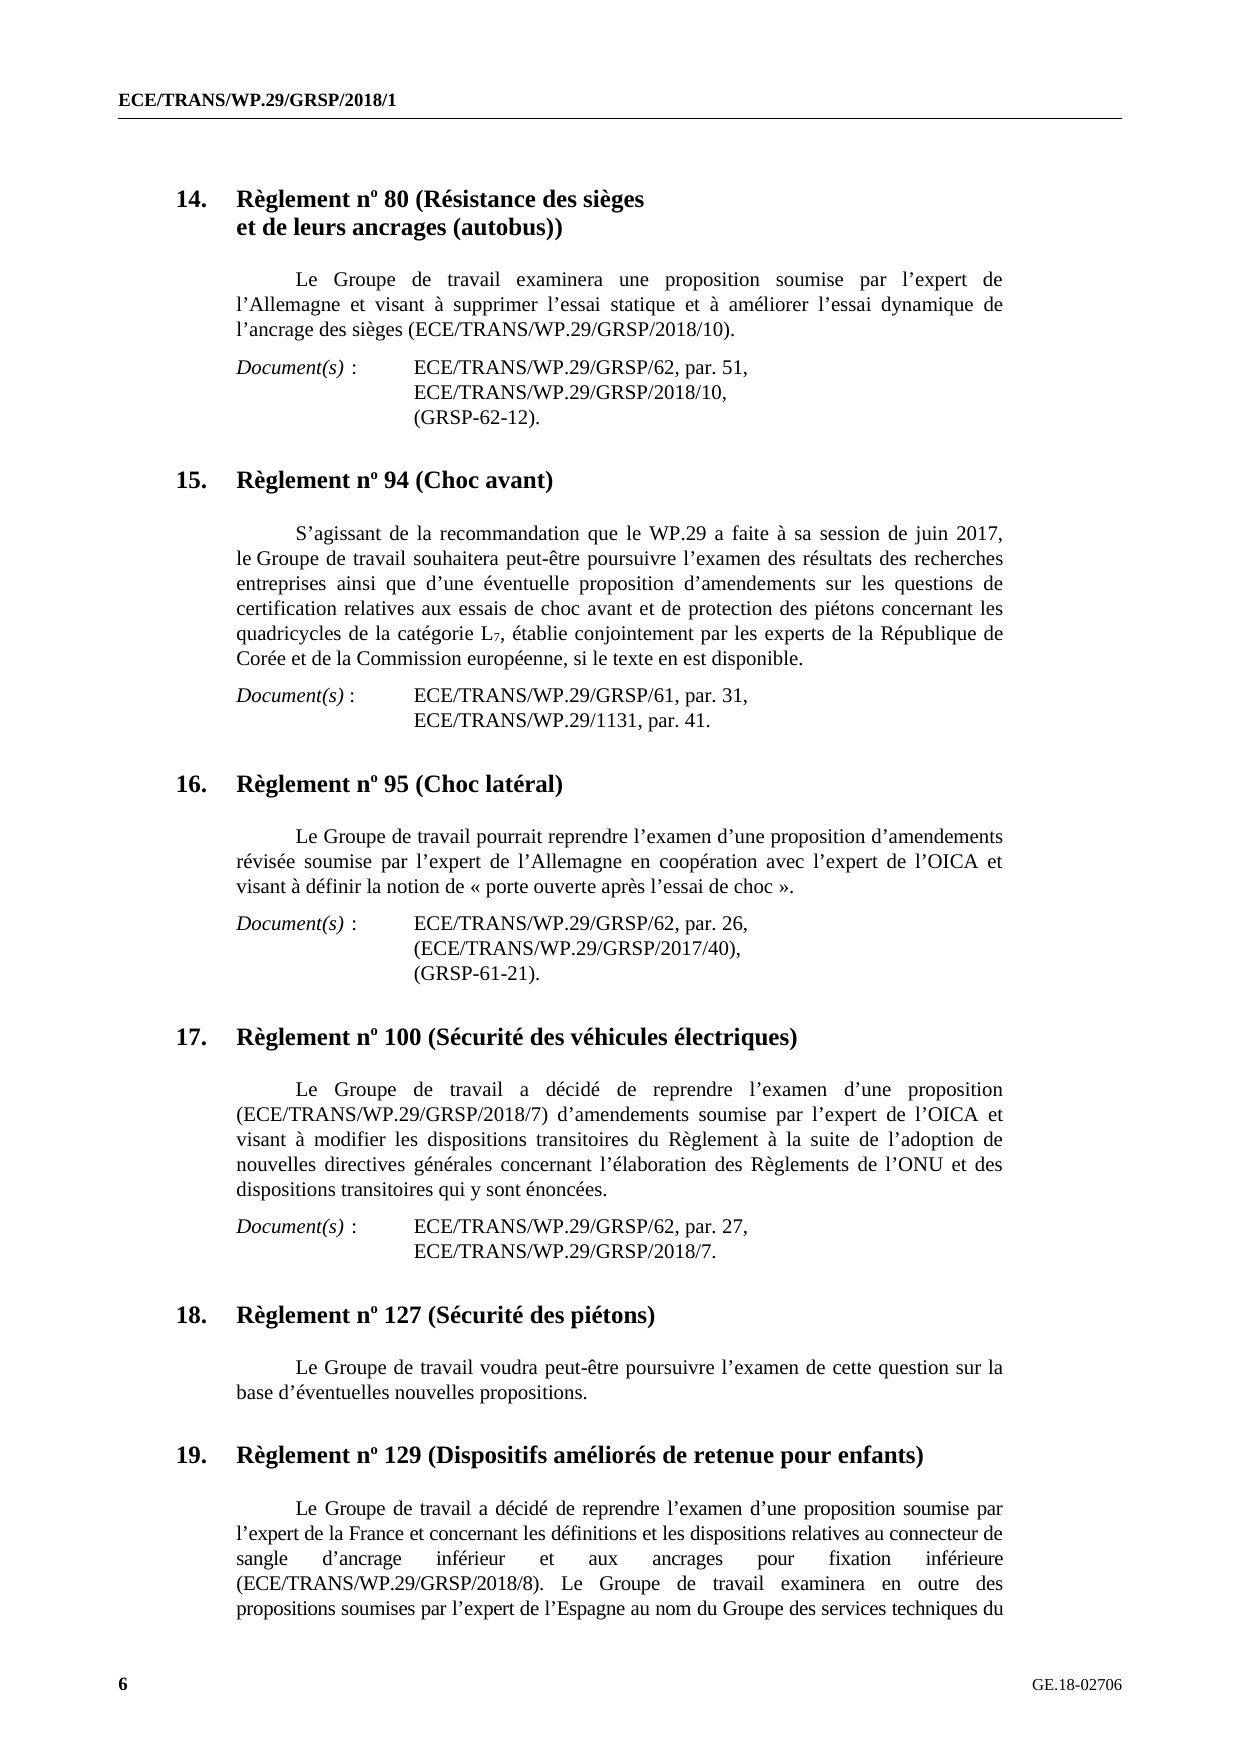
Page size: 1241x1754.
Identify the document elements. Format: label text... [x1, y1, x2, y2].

text Document(s) : ECE/TRANS/WP.29/GRSP/62, par. 51, ECE/TRANS/WP.29/GRSP/2018/10, (GRSP-62-12). [236, 354, 1004, 429]
text Le Groupe de travail pourrait reprendre l’examen d’une proposition d’amendements révisée soumise par l’expert de l’Allemagne en coopération avec l’expert de l’OICA et visant à définir la notion de « porte ouverte après l’essai de choc ». [236, 823, 1004, 898]
text S’agissant de la recommandation que le WP.29 a faite à sa session de juin 2017, le Groupe de travail souhaitera peut-être poursuivre l’examen des résultats des recherches entreprises ainsi que d’une éventuelle proposition d’amendements sur les questions de certification relatives aux essais de choc avant et de protection des piétons concernant les quadricycles de la catégorie L7, établie conjointement par les experts de la République de Corée et de la Commission européenne, si le texte en est disponible. [236, 519, 1004, 669]
text 16. Règlement no 95 (Choc latéral) [118, 769, 1004, 798]
text 17. Règlement no 100 (Sécurité des véhicules électriques) [118, 1023, 1004, 1051]
text 15. Règlement no 94 (Choc avant) [118, 466, 1004, 494]
text Document(s) : ECE/TRANS/WP.29/GRSP/61, par. 31, ECE/TRANS/WP.29/1131, par. 41. [236, 682, 1004, 732]
text 18. Règlement no 127 (Sécurité des piétons) [118, 1301, 1004, 1329]
text Le Groupe de travail a décidé de reprendre l’examen d’une proposition (ECE/TRANS/WP.29/GRSP/2018/7) d’amendements soumise par l’expert de l’OICA et visant à modifier les dispositions transitoires du Règlement à la suite de l’adoption de nouvelles directives générales concernant l’élaboration des Règlements de l’ONU et des dispositions transitoires qui y sont énoncées. [236, 1076, 1004, 1201]
text 19. Règlement no 129 (Dispositifs améliorés de retenue pour enfants) [118, 1441, 1004, 1469]
text Document(s) : ECE/TRANS/WP.29/GRSP/62, par. 27, ECE/TRANS/WP.29/GRSP/2018/7. [236, 1213, 1004, 1263]
text Le Groupe de travail voudra peut-être poursuivre l’examen de cette question sur la base d’éventuelles nouvelles propositions. [236, 1354, 1004, 1404]
text 14. Règlement no 80 (Résistance des sièges et de leurs ancrages (autobus)) [118, 185, 1004, 241]
text Le Groupe de travail examinera une proposition soumise par l’expert de l’Allemagne et visant à supprimer l’essai statique et à améliorer l’essai dynamique de l’ancrage des sièges (ECE/TRANS/WP.29/GRSP/2018/10). [236, 266, 1004, 341]
text Document(s) : ECE/TRANS/WP.29/GRSP/62, par. 26, (ECE/TRANS/WP.29/GRSP/2017/40), (GRSP-61-21). [236, 910, 1004, 985]
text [236, 1494, 1004, 1619]
